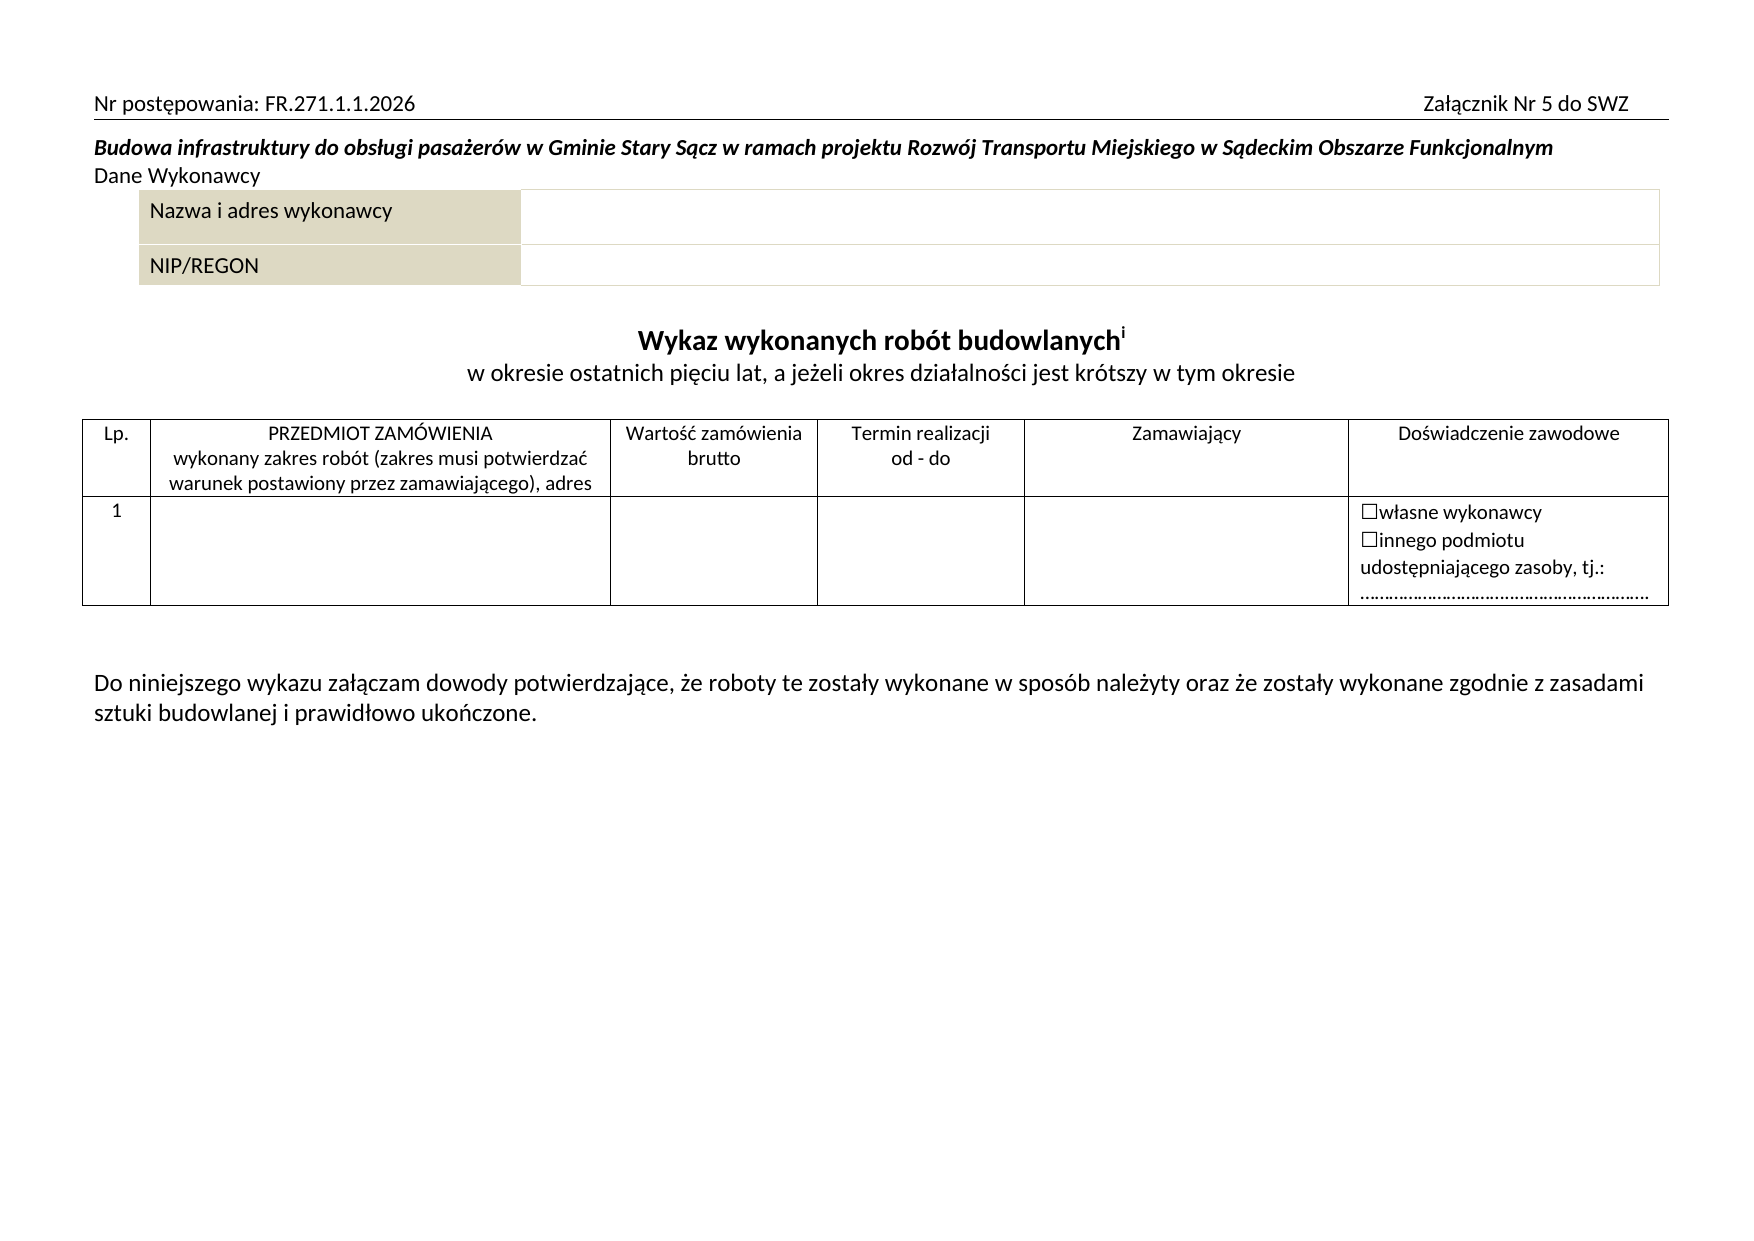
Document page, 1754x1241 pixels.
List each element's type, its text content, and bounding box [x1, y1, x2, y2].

table_cell [1025, 497, 1348, 605]
table_header Termin realizacji od - do [818, 420, 1024, 496]
table_header Zamawiający [1025, 420, 1348, 496]
table_header Nazwa i adres wykonawcy [139, 190, 521, 244]
text Do niniejszego wykazu załączam dowody potwierdzające, że roboty te zostały wykonane w sposób należyty oraz że zostały wykonane zgodnie z zasadami sztuki budowlanej i prawidłowo ukończone. [94, 667, 1669, 728]
table_cell [611, 497, 817, 605]
table_cell [818, 497, 1024, 605]
table_cell 1 [83, 497, 150, 605]
text Wykaz wykonanych robót budowlanych [94, 322, 1669, 358]
text Dane Wykonawcy [94, 161, 1669, 189]
table_header Doświadczenie zawodowe [1349, 420, 1668, 496]
table_cell [522, 245, 1659, 285]
table_cell [151, 497, 610, 605]
table_header Wartość zamówienia brutto [611, 420, 817, 496]
table_header [522, 190, 1659, 244]
table_cell własne wykonawcy innego podmiotu udostępniającego zasoby, tj.: …………………………..………………………. [1349, 497, 1668, 605]
table_header Lp. [83, 420, 150, 496]
table_cell NIP/REGON [139, 245, 521, 285]
text Budowa infrastruktury do obsługi pasażerów w Gminie Stary Sącz w ramach projektu Rozwój Transportu Miejskiego w Sądeckim Obszarze Funkcjonalnym [94, 133, 1669, 161]
text w okresie ostatnich pięciu lat, a jeżeli okres działalności jest krótszy w tym okresie [94, 358, 1669, 388]
table_header PRZEDMIOT ZAMÓWIENIA wykonany zakres robót (zakres musi potwierdzać warunek postawiony przez zamawiającego), adres [151, 420, 610, 496]
